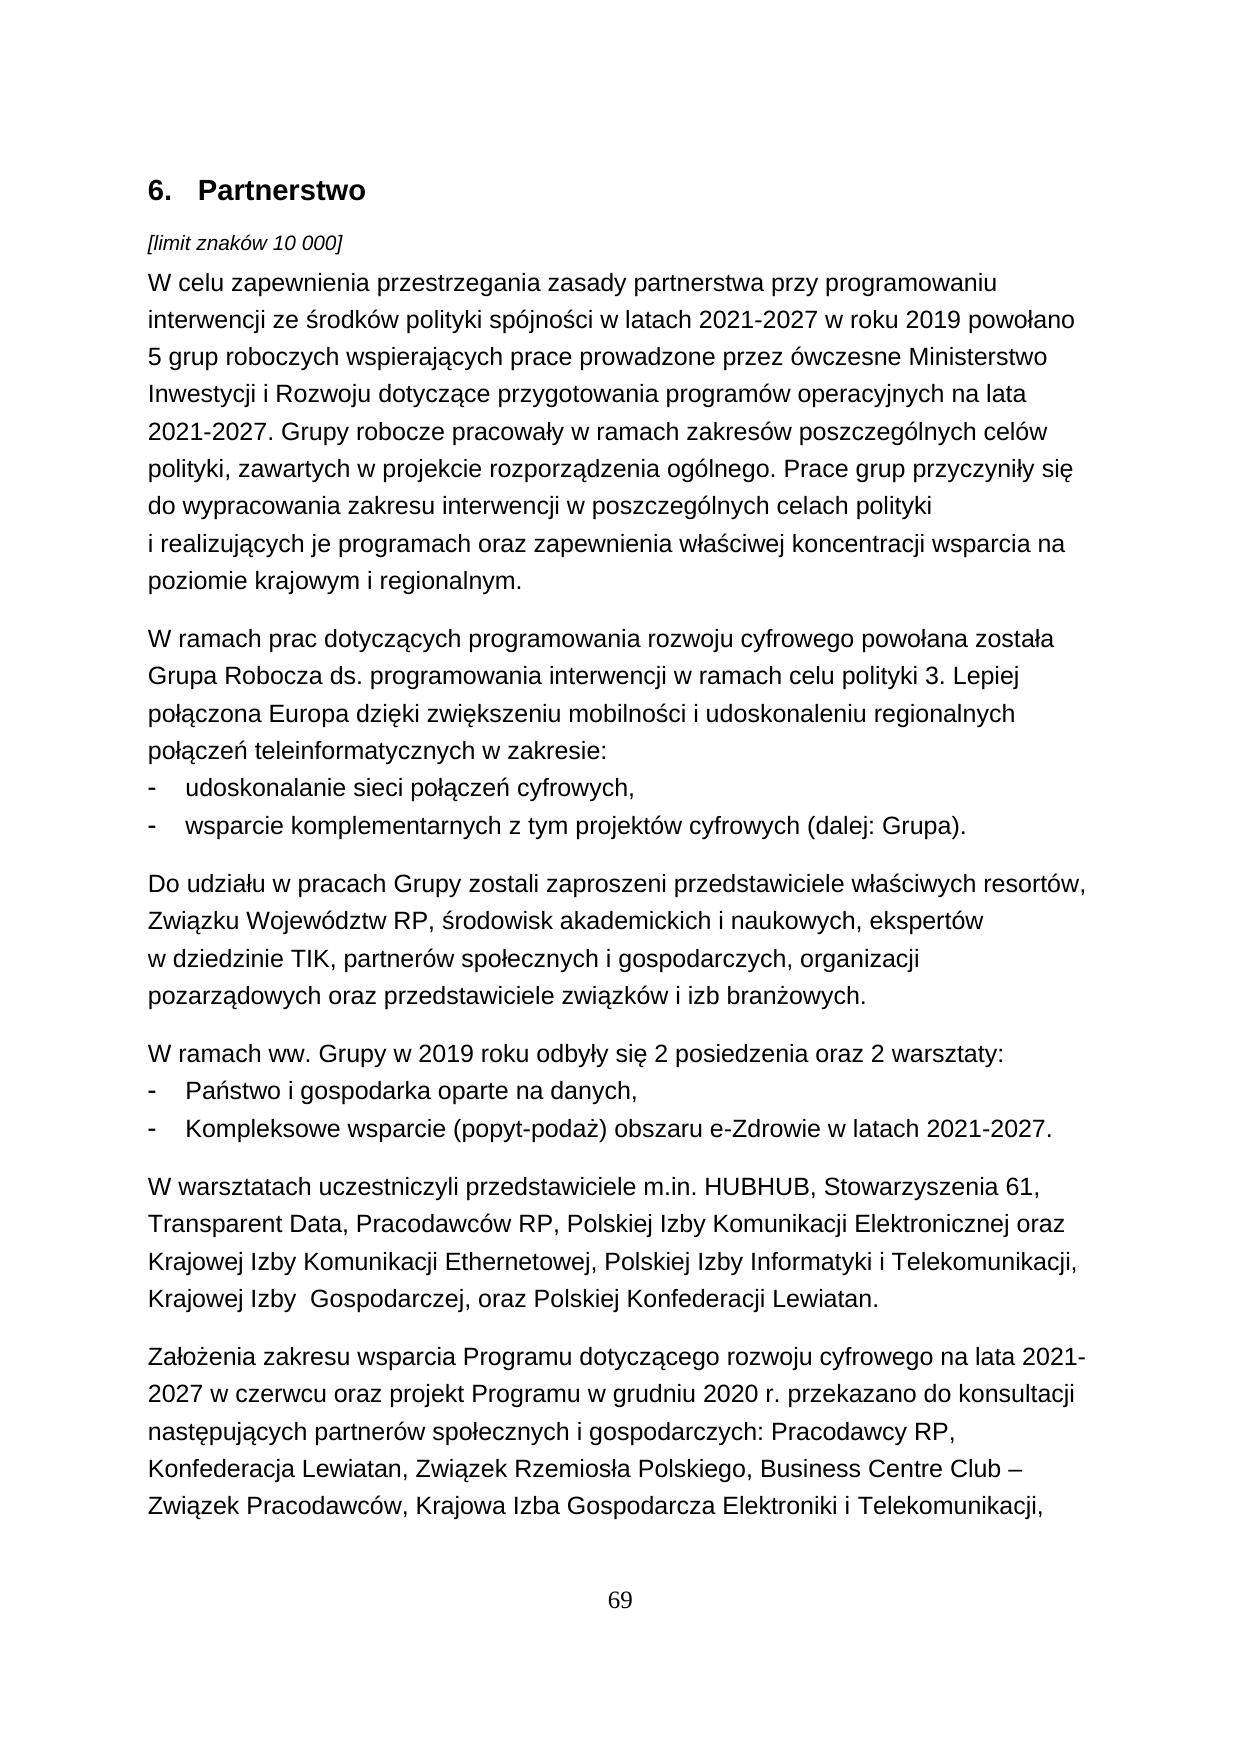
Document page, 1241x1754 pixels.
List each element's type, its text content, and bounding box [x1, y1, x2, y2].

text W warsztatach uczestniczyli przedstawiciele m.in. HUBHUB, Stowarzyszenia 61, Transparent Data, Pracodawców RP, Polskiej Izby Komunikacji Elektronicznej oraz Krajowej Izby Komunikacji Ethernetowej, Polskiej Izby Informatyki i Telekomunikacji, Krajowej Izby Gospodarczej, oraz Polskiej Konfederacji Lewiatan. [148, 1172, 1093, 1313]
text Do udziału w pracach Grupy zostali zaproszeni przedstawiciele właściwych resortów, Związku Województw RP, środowisk akademickich i naukowych, ekspertów w dziedzinie TIK, partnerów społecznych i gospodarczych, organizacji pozarządowych oraz przedstawiciele związków i izb branżowych. [148, 869, 1093, 1010]
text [148, 1342, 1093, 1520]
list Państwo i gospodarka oparte na danych, [148, 1076, 1093, 1105]
subtitle Partnerstwo [148, 173, 1093, 206]
text W celu zapewnienia przestrzegania zasady partnerstwa przy programowaniu interwencji ze środków polityki spójności w latach 2021-2027 w roku 2019 powołano 5 grup roboczych wspierających prace prowadzone przez ówczesne Ministerstwo Inwestycji i Rozwoju dotyczące przygotowania programów operacyjnych na lata 2021-2027. Grupy robocze pracowały w ramach zakresów poszczególnych celów polityki, zawartych w projekcie rozporządzenia ogólnego. Prace grup przyczyniły się do wypracowania zakresu interwencji w poszczególnych celach polityki i realizujących je programach oraz zapewnienia właściwej koncentracji wsparcia na poziomie krajowym i regionalnym. [148, 268, 1093, 595]
list wsparcie komplementarnych z tym projektów cyfrowych (dalej: Grupa). [148, 811, 1093, 839]
text W ramach prac dotyczących programowania rozwoju cyfrowego powołana została Grupa Robocza ds. programowania interwencji w ramach celu polityki 3. Lepiej połączona Europa dzięki zwiększeniu mobilności i udoskonaleniu regionalnych połączeń teleinformatycznych w zakresie: [148, 624, 1093, 765]
text W ramach ww. Grupy w 2019 roku odbyły się 2 posiedzenia oraz 2 warsztaty: [148, 1039, 1093, 1068]
list Kompleksowe wsparcie (popyt-podaż) obszaru e-Zdrowie w latach 2021-2027. [148, 1114, 1093, 1143]
text [limit znaków 10 000] [148, 231, 1093, 255]
list udoskonalanie sieci połączeń cyfrowych, [148, 773, 1093, 802]
